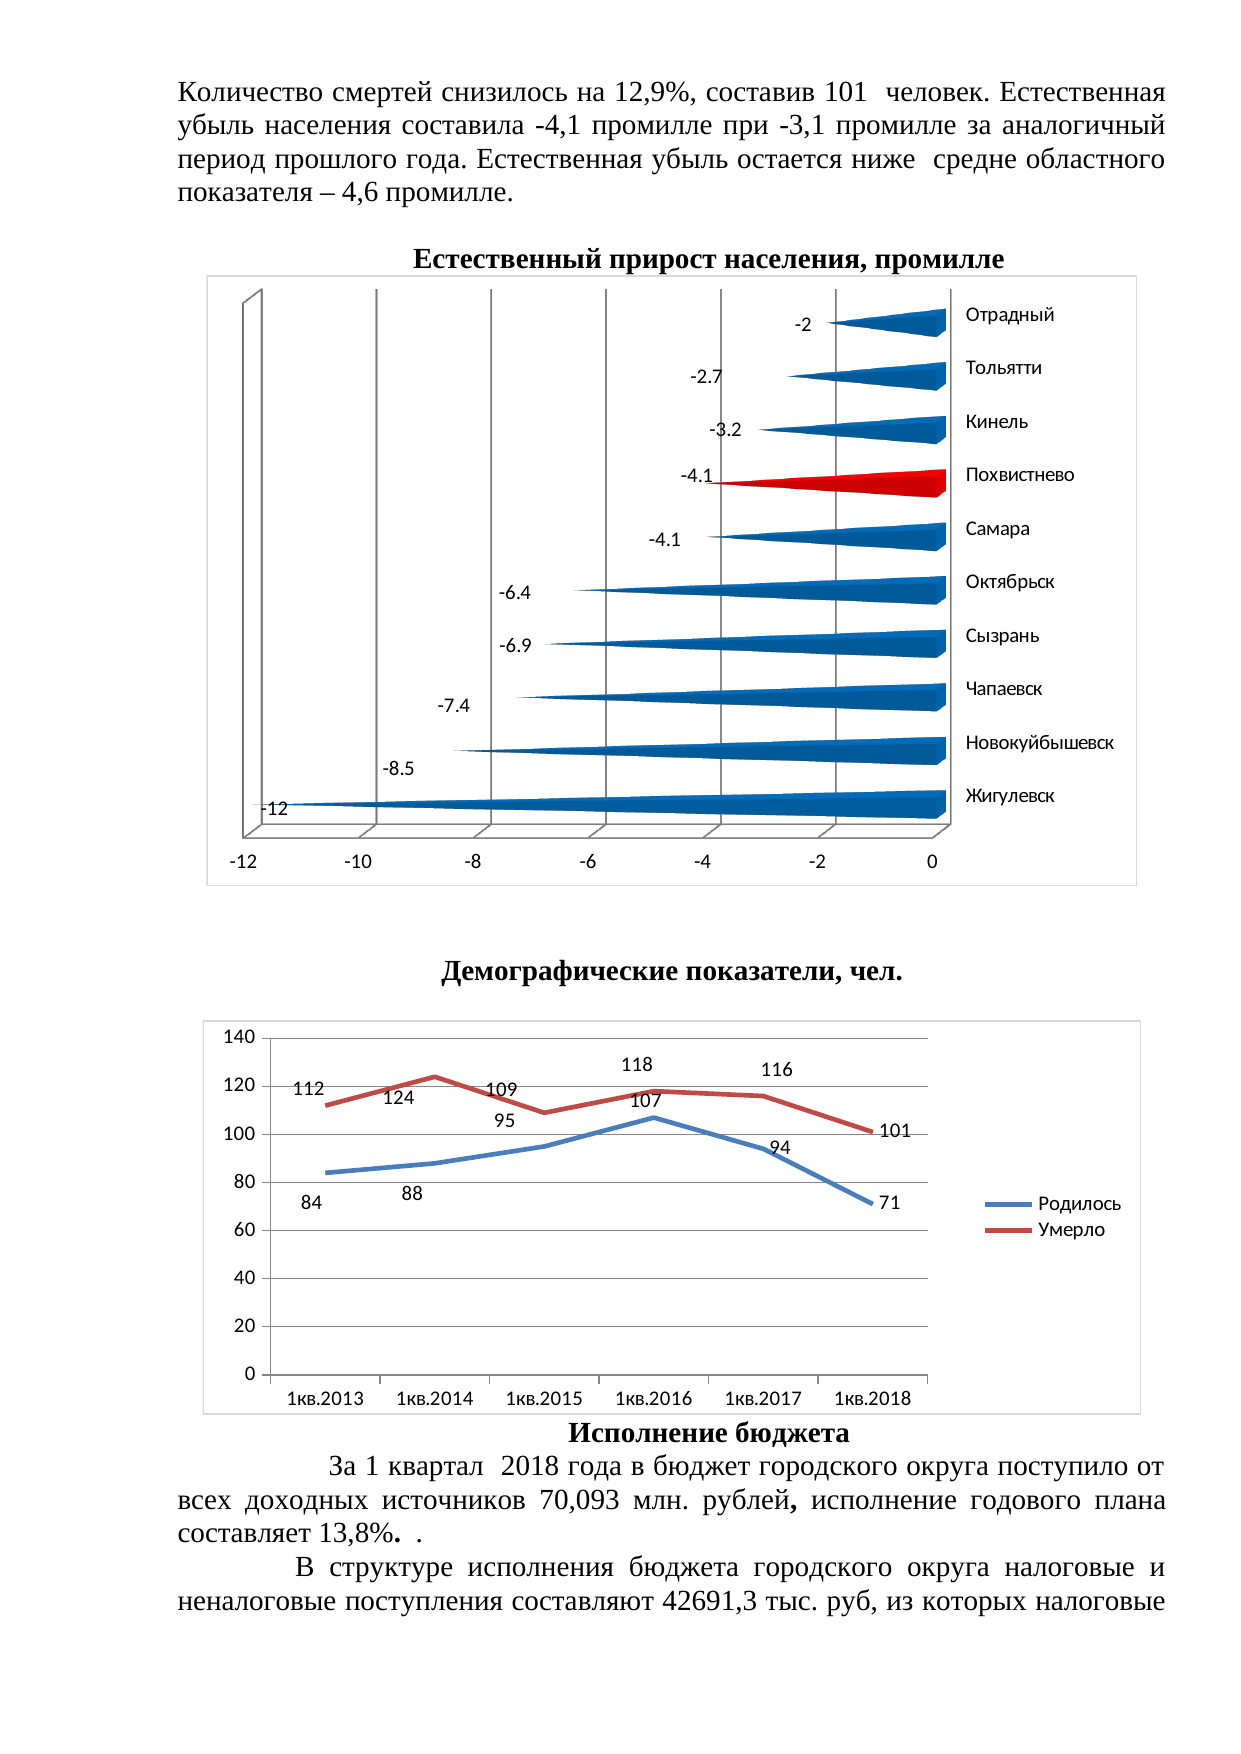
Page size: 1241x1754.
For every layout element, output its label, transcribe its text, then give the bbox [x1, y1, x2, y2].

text Исполнение бюджета [177, 1415, 1167, 1448]
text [177, 74, 1167, 208]
text За 1 квартал 2018 года в бюджет городского округа поступило от всех доходных источников 70,093 млн. рублей, исполнение годового плана составляет 13,8%. . [177, 1448, 1167, 1549]
text Демографические показатели, чел. [177, 953, 1167, 987]
text Естественный прирост населения, промилле [177, 242, 1167, 886]
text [177, 1549, 1167, 1616]
